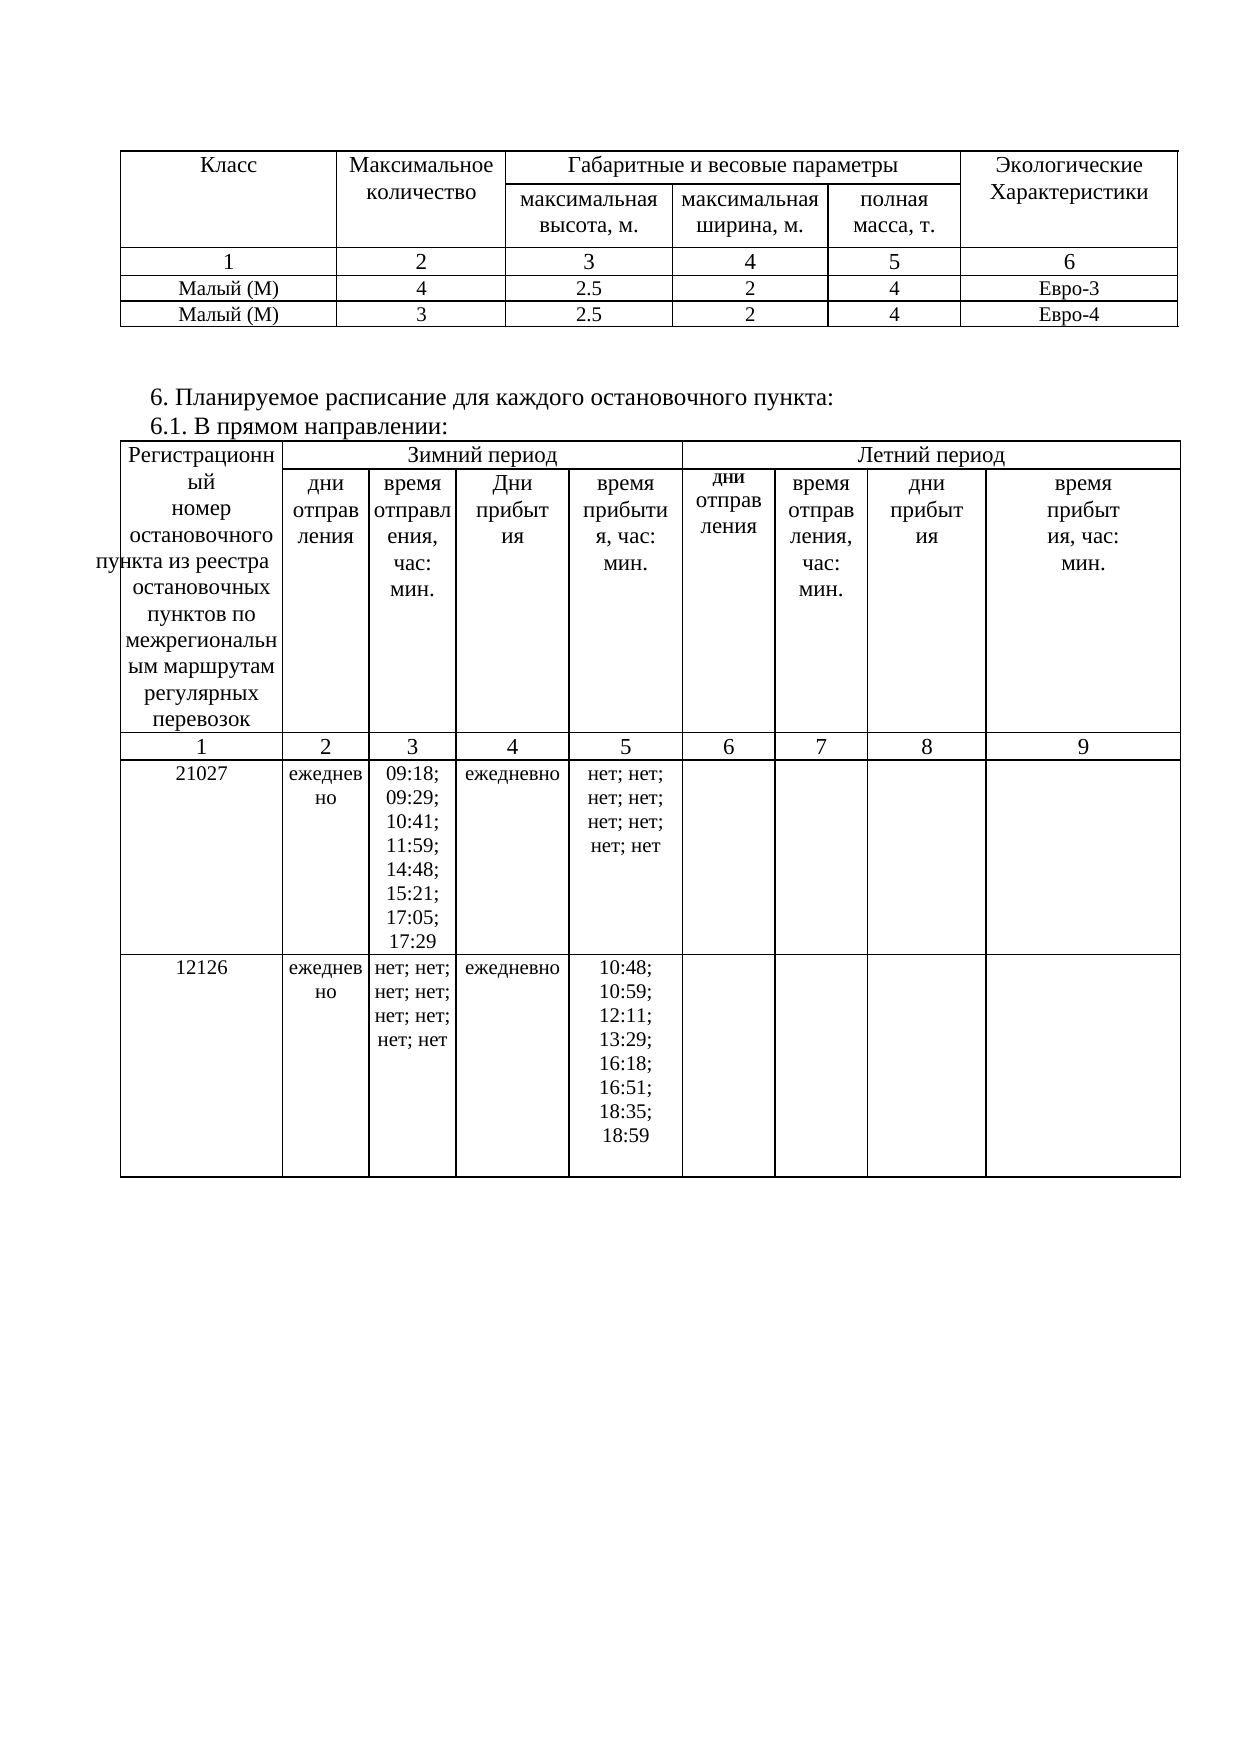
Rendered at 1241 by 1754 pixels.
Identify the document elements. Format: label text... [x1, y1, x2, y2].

table_cell 2 [283, 733, 368, 759]
table_cell 09:18; 09:29; 10:41; 11:59; 14:48; 15:21; 17:05; 17:29 [370, 761, 455, 953]
table_cell ежедневно [283, 955, 368, 1176]
table_cell нет; нет; нет; нет; нет; нет; нет; нет [370, 955, 455, 1176]
table_cell ДНИ отправ ления [683, 470, 774, 731]
table_cell [987, 761, 1180, 953]
table_cell ежедневно [283, 761, 368, 953]
table_cell время прибыт ия, час: мин. [987, 470, 1180, 731]
table_cell 3 [506, 248, 672, 274]
table_cell 9 [987, 733, 1180, 759]
table_cell 7 [776, 733, 867, 759]
table_cell максимальная высота, м. [506, 185, 672, 247]
table_cell 2 [673, 276, 827, 300]
table_header Регистрационный номер остановочного пункта из реестра остановочных пунктов по межрегиональным маршрутам регулярных перевозок [121, 442, 282, 731]
table_cell 8 [868, 733, 985, 759]
table_cell 1 [121, 248, 336, 274]
table_cell 3 [370, 733, 455, 759]
table_cell 4 [829, 302, 960, 326]
table_cell максимальная ширина, м. [673, 185, 827, 247]
table_header Класс [121, 152, 336, 247]
table_cell 4 [337, 276, 505, 300]
table_cell [868, 955, 985, 1176]
table_cell 6 [683, 733, 774, 759]
table_cell 2.5 [506, 302, 672, 326]
table_cell 2 [673, 302, 827, 326]
table_cell время отправ ления, час: мин. [776, 470, 867, 731]
table_cell 2 [337, 248, 505, 274]
table_cell нет; нет; нет; нет; нет; нет; нет; нет [570, 761, 682, 953]
table_cell Дни прибыт ия [457, 470, 568, 731]
table_header Габаритные и весовые параметры [506, 152, 960, 183]
table_cell дни прибыт ия [868, 470, 985, 731]
table_cell 12126 [121, 955, 282, 1176]
table_cell 5 [829, 248, 960, 274]
text 6.1. В прямом направлении: [150, 411, 1090, 440]
table_cell 4 [829, 276, 960, 300]
table_header Зимний период [283, 442, 682, 468]
table_cell [868, 761, 985, 953]
table_cell Евро-3 [961, 276, 1177, 300]
table_cell ежедневно [457, 955, 568, 1176]
table_cell 6 [961, 248, 1177, 274]
table_cell 3 [337, 302, 505, 326]
table_cell Малый (М) [121, 302, 336, 326]
table_cell время отправл ения, час: мин. [370, 470, 455, 731]
table_cell [683, 761, 774, 953]
table_cell [776, 761, 867, 953]
table_cell 1 [121, 733, 282, 759]
table_header Экологические Характеристики [961, 152, 1177, 247]
table_cell 2.5 [506, 276, 672, 300]
table_cell 4 [457, 733, 568, 759]
table_cell Малый (М) [121, 276, 336, 300]
table_cell [683, 955, 774, 1176]
table_cell 10:48; 10:59; 12:11; 13:29; 16:18; 16:51; 18:35; 18:59 [570, 955, 682, 1176]
table_cell [987, 955, 1180, 1176]
table_cell [776, 955, 867, 1176]
text 6. Планируемое расписание для каждого остановочного пункта: [150, 382, 1090, 411]
table_cell Евро-4 [961, 302, 1177, 326]
table_cell полная масса, т. [829, 185, 960, 247]
table_cell 21027 [121, 761, 282, 953]
table_cell 4 [673, 248, 827, 274]
table_header Максимальное количество [337, 152, 505, 247]
table_cell 5 [570, 733, 682, 759]
table_cell дни отправ ления [283, 470, 368, 731]
table_cell время прибыти я, час: мин. [570, 470, 682, 731]
table_header Летний период [683, 442, 1180, 468]
table_cell ежедневно [457, 761, 568, 953]
